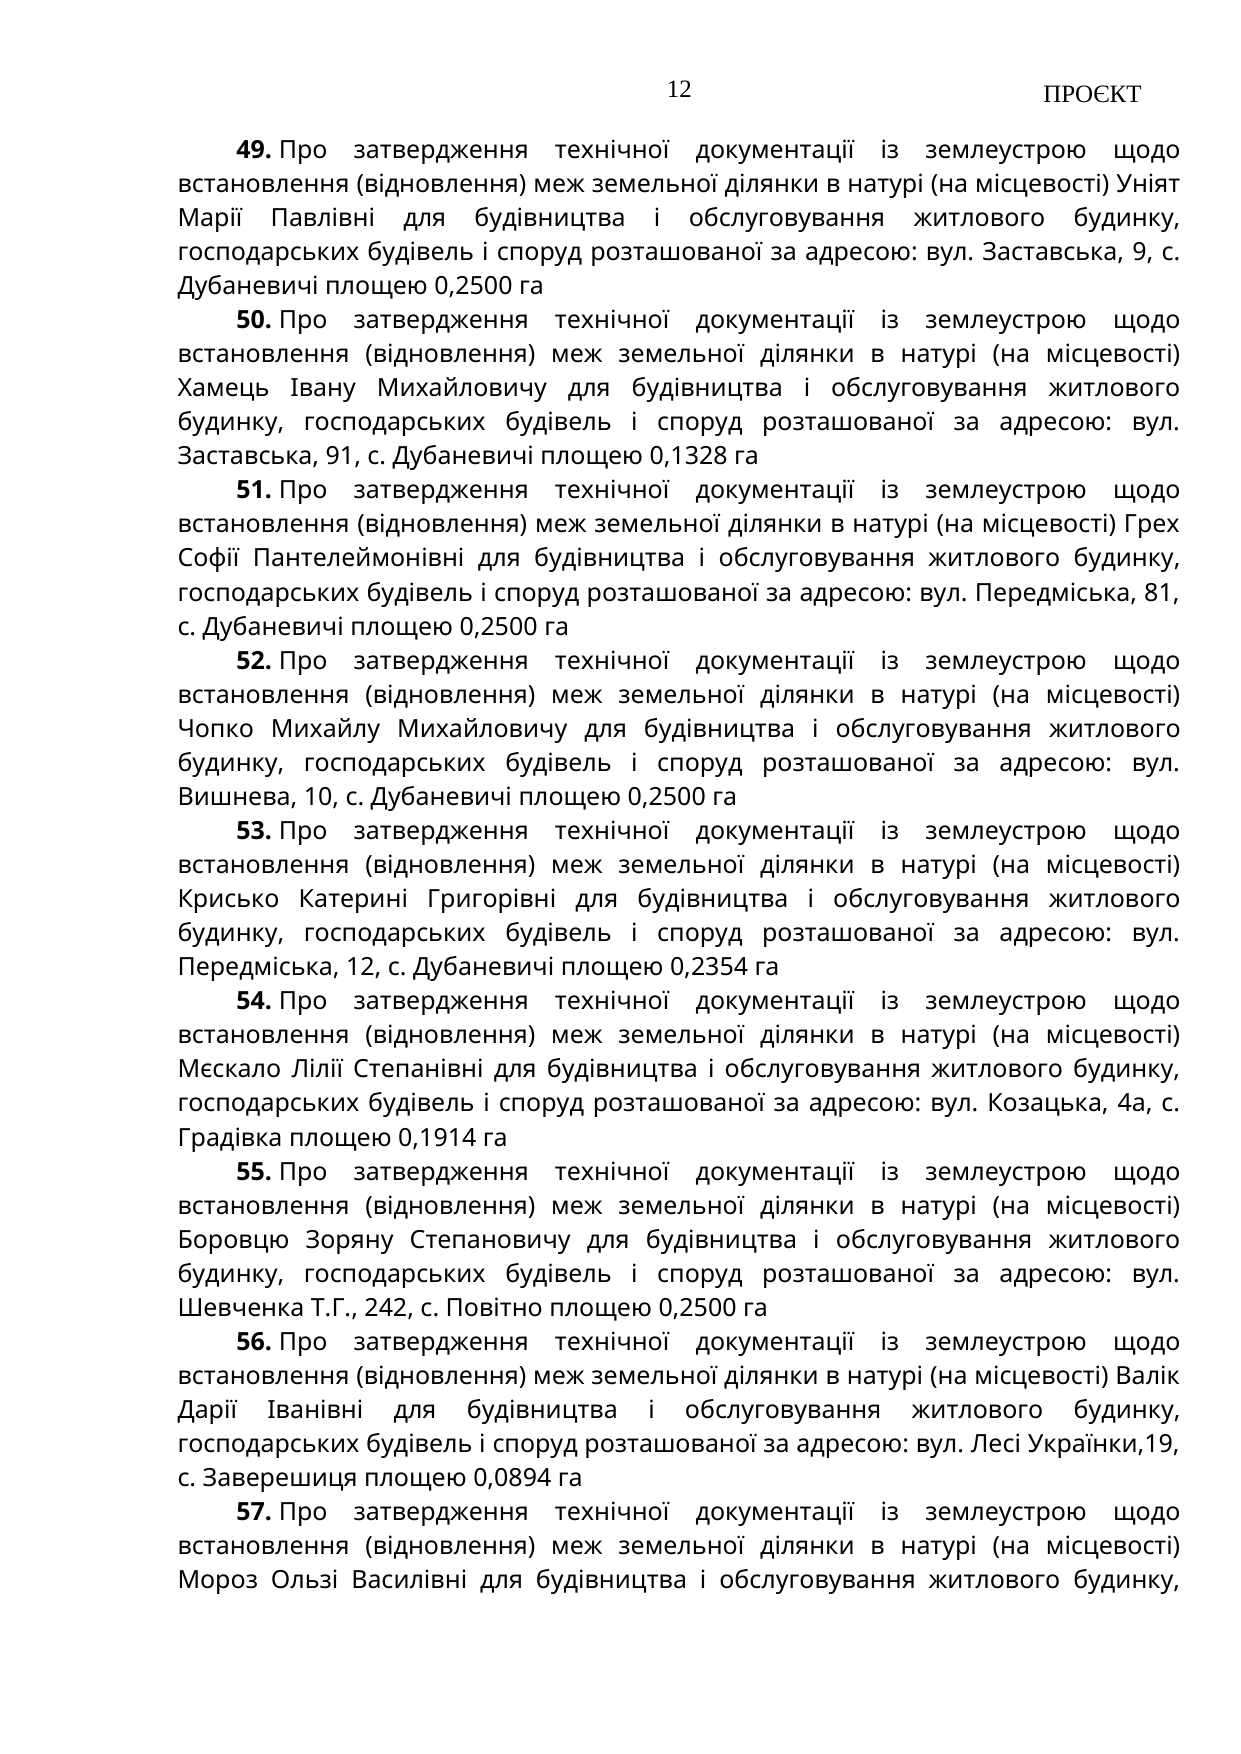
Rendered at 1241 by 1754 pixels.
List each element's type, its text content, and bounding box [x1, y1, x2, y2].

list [177, 1494, 1181, 1596]
list Про затвердження технічної документації із землеустрою щодо встановлення (відновлення) меж земельної ділянки в натурі (на місцевості) Уніят Марії Павлівні для будівництва і обслуговування житлового будинку, господарських будівель і споруд розташованої за адресою: вул. Заставська, 9, с. Дубаневичі площею 0,2500 га [177, 131, 1181, 302]
list Про затвердження технічної документації із землеустрою щодо встановлення (відновлення) меж земельної ділянки в натурі (на місцевості) Грех Софії Пантелеймонівні для будівництва і обслуговування житлового будинку, господарських будівель і споруд розташованої за адресою: вул. Передміська, 81, с. Дубаневичі площею 0,2500 га [177, 472, 1181, 642]
list Про затвердження технічної документації із землеустрою щодо встановлення (відновлення) меж земельної ділянки в натурі (на місцевості) Мєскало Лілії Степанівні для будівництва і обслуговування житлового будинку, господарських будівель і споруд розташованої за адресою: вул. Козацька, 4а, с. Градівка площею 0,1914 га [177, 983, 1181, 1153]
list Про затвердження технічної документації із землеустрою щодо встановлення (відновлення) меж земельної ділянки в натурі (на місцевості) Крисько Катерині Григорівні для будівництва і обслуговування житлового будинку, господарських будівель і споруд розташованої за адресою: вул. Передміська, 12, с. Дубаневичі площею 0,2354 га [177, 813, 1181, 983]
list Про затвердження технічної документації із землеустрою щодо встановлення (відновлення) меж земельної ділянки в натурі (на місцевості) Боровцю Зоряну Степановичу для будівництва і обслуговування житлового будинку, господарських будівель і споруд розташованої за адресою: вул. Шевченка Т.Г., 242, с. Повітно площею 0,2500 га [177, 1153, 1181, 1323]
list Про затвердження технічної документації із землеустрою щодо встановлення (відновлення) меж земельної ділянки в натурі (на місцевості) Валік Дарії Іванівні для будівництва і обслуговування житлового будинку, господарських будівель і споруд розташованої за адресою: вул. Лесі Українки,19, с. Заверешиця площею 0,0894 га [177, 1323, 1181, 1494]
list Про затвердження технічної документації із землеустрою щодо встановлення (відновлення) меж земельної ділянки в натурі (на місцевості) Хамець Івану Михайловичу для будівництва і обслуговування житлового будинку, господарських будівель і споруд розташованої за адресою: вул. Заставська, 91, с. Дубаневичі площею 0,1328 га [177, 302, 1181, 472]
list Про затвердження технічної документації із землеустрою щодо встановлення (відновлення) меж земельної ділянки в натурі (на місцевості) Чопко Михайлу Михайловичу для будівництва і обслуговування житлового будинку, господарських будівель і споруд розташованої за адресою: вул. Вишнева, 10, с. Дубаневичі площею 0,2500 га [177, 642, 1181, 813]
